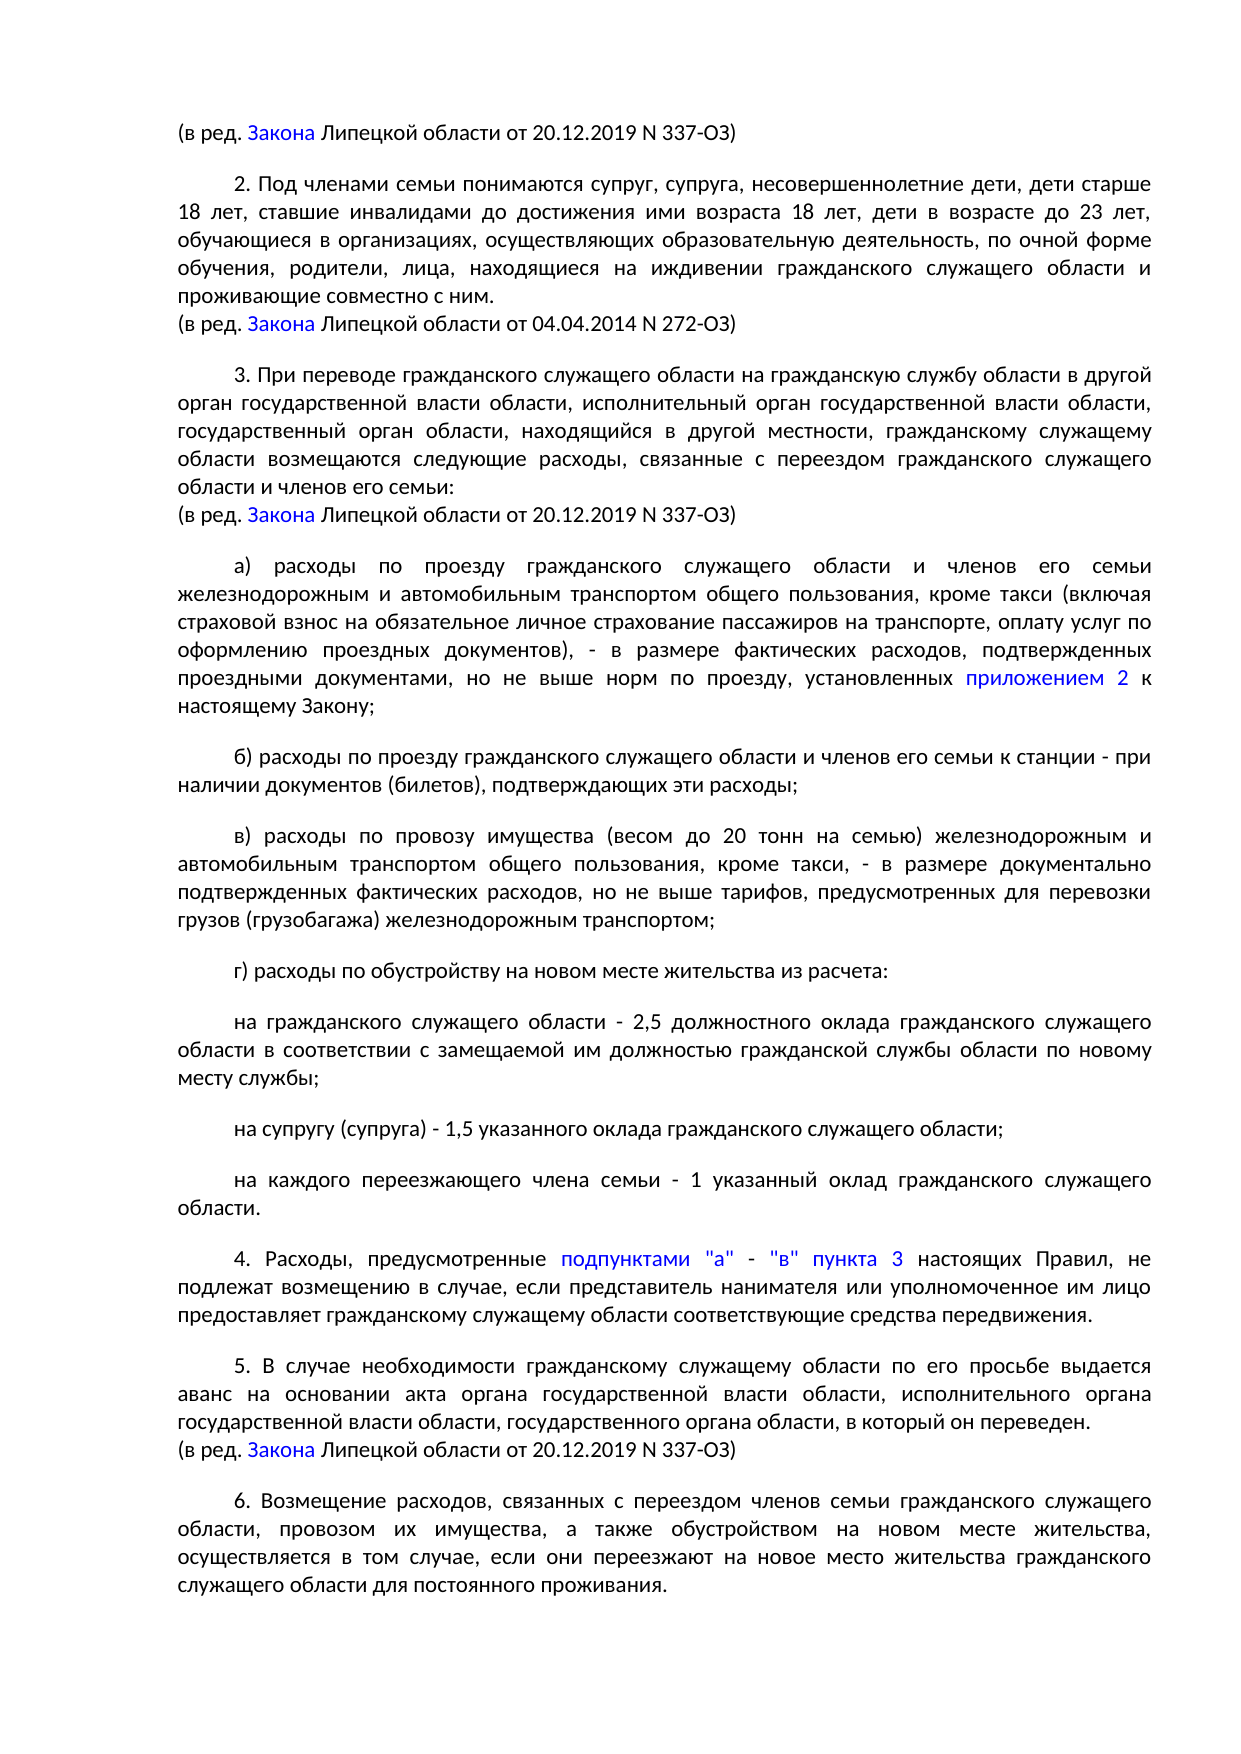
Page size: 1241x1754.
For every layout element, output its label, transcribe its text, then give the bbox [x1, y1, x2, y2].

text 3. При переводе гражданского служащего области на гражданскую службу области в другой орган государственной власти области, исполнительный орган государственной власти области, государственный орган области, находящийся в другой местности, гражданскому служащему области возмещаются следующие расходы, связанные с переездом гражданского служащего области и членов его семьи: [177, 360, 1152, 500]
text 4. Расходы, предусмотренные подпунктами "а" - "в" пункта 3 настоящих Правил, не подлежат возмещению в случае, если представитель нанимателя или уполномоченное им лицо предоставляет гражданскому служащему области соответствующие средства передвижения. [177, 1244, 1152, 1328]
text 6. Возмещение расходов, связанных с переездом членов семьи гражданского служащего области, провозом их имущества, а также обустройством на новом месте жительства, осуществляется в том случае, если они переезжают на новое место жительства гражданского служащего области для постоянного проживания. [177, 1486, 1152, 1598]
text на супругу (супруга) - 1,5 указанного оклада гражданского служащего области; [177, 1114, 1152, 1142]
text (в ред. Закона Липецкой области от 20.12.2019 N 337-ОЗ) [177, 1435, 1152, 1463]
text г) расходы по обустройству на новом месте жительства из расчета: [177, 956, 1152, 984]
text 2. Под членами семьи понимаются супруг, супруга, несовершеннолетние дети, дети старше 18 лет, ставшие инвалидами до достижения ими возраста 18 лет, дети в возрасте до 23 лет, обучающиеся в организациях, осуществляющих образовательную деятельность, по очной форме обучения, родители, лица, находящиеся на иждивении гражданского служащего области и проживающие совместно с ним. [177, 169, 1152, 309]
text (в ред. Закона Липецкой области от 04.04.2014 N 272-ОЗ) [177, 309, 1152, 337]
text (в ред. Закона Липецкой области от 20.12.2019 N 337-ОЗ) [177, 500, 1152, 528]
text а) расходы по проезду гражданского служащего области и членов его семьи железнодорожным и автомобильным транспортом общего пользования, кроме такси (включая страховой взнос на обязательное личное страхование пассажиров на транспорте, оплату услуг по оформлению проездных документов), - в размере фактических расходов, подтвержденных проездными документами, но не выше норм по проезду, установленных приложением 2 к настоящему Закону; [177, 551, 1152, 719]
text в) расходы по провозу имущества (весом до 20 тонн на семью) железнодорожным и автомобильным транспортом общего пользования, кроме такси, - в размере документально подтвержденных фактических расходов, но не выше тарифов, предусмотренных для перевозки грузов (грузобагажа) железнодорожным транспортом; [177, 821, 1152, 933]
text (в ред. Закона Липецкой области от 20.12.2019 N 337-ОЗ) [177, 118, 1152, 146]
text на гражданского служащего области - 2,5 должностного оклада гражданского служащего области в соответствии с замещаемой им должностью гражданской службы области по новому месту службы; [177, 1007, 1152, 1091]
text 5. В случае необходимости гражданскому служащему области по его просьбе выдается аванс на основании акта органа государственной власти области, исполнительного органа государственной власти области, государственного органа области, в который он переведен. [177, 1351, 1152, 1435]
text б) расходы по проезду гражданского служащего области и членов его семьи к станции - при наличии документов (билетов), подтверждающих эти расходы; [177, 742, 1152, 798]
text на каждого переезжающего члена семьи - 1 указанный оклад гражданского служащего области. [177, 1165, 1152, 1221]
